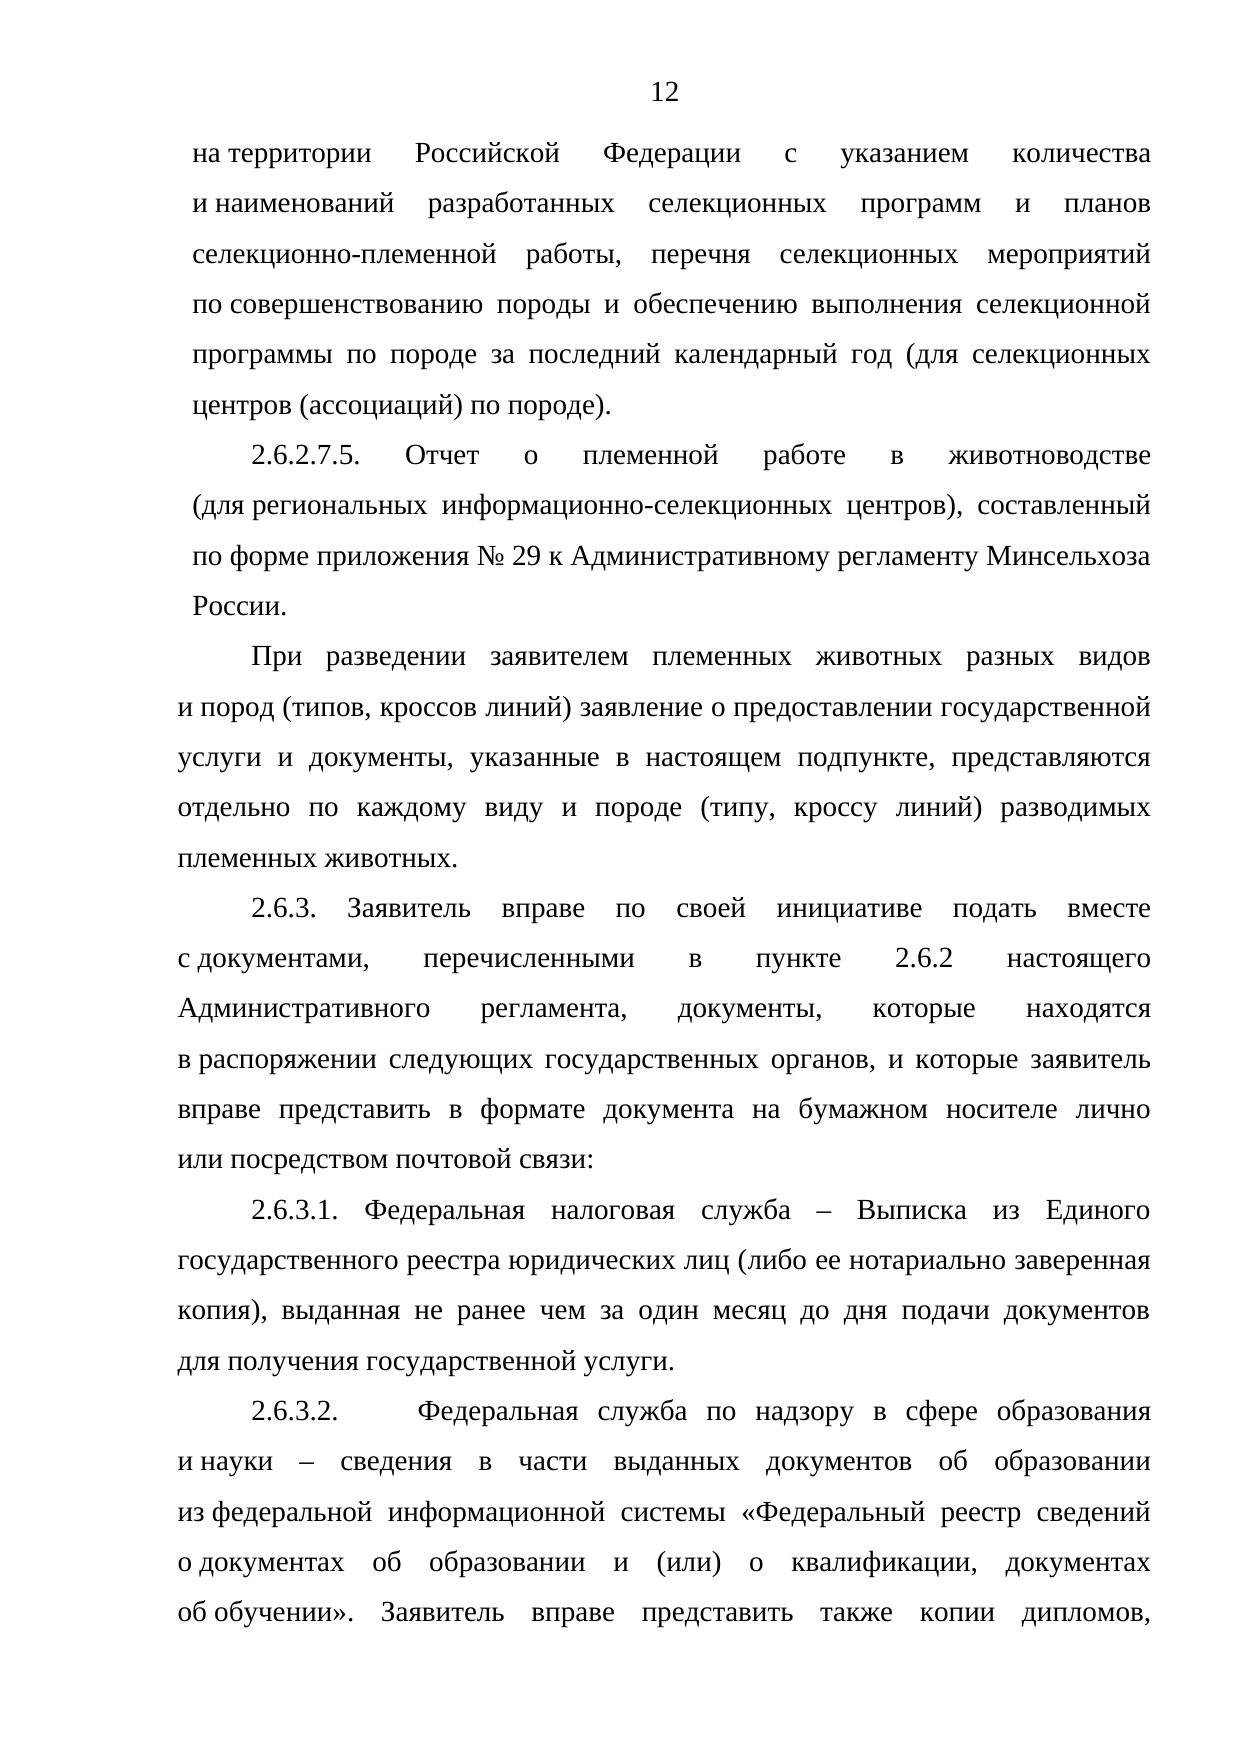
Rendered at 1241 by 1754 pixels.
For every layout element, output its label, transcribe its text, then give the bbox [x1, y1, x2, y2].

list 2.6.3. Заявитель вправе по своей инициативе подать вместе с документами, перечисленными в пункте 2.6.2 настоящего Административного регламента, документы, которые находятся в распоряжении следующих государственных органов, и которые заявитель вправе представить в формате документа на бумажном носителе лично или посредством почтовой связи: [177, 890, 1152, 1175]
text При разведении заявителем племенных животных разных видов и пород (типов, кроссов линий) заявление о предоставлении государственной услуги и документы, указанные в настоящем подпункте, представляются отдельно по каждому виду и породе (типу, кроссу линий) разводимых племенных животных. [177, 638, 1152, 873]
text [177, 1393, 1152, 1628]
list 2.6.3.1. Федеральная налоговая служба – Выписка из Единого государственного реестра юридических лиц (либо ее нотариально заверенная копия), выданная не ранее чем за один месяц до дня подачи документов для получения государственной услуги. [177, 1192, 1152, 1376]
text 2.6.2.7.5. Отчет о племенной работе в животноводстве (для региональных информационно-селекционных центров), составленный по форме приложения № 29 к Административному регламенту Минсельхоза России. [192, 437, 1152, 622]
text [192, 135, 1152, 420]
